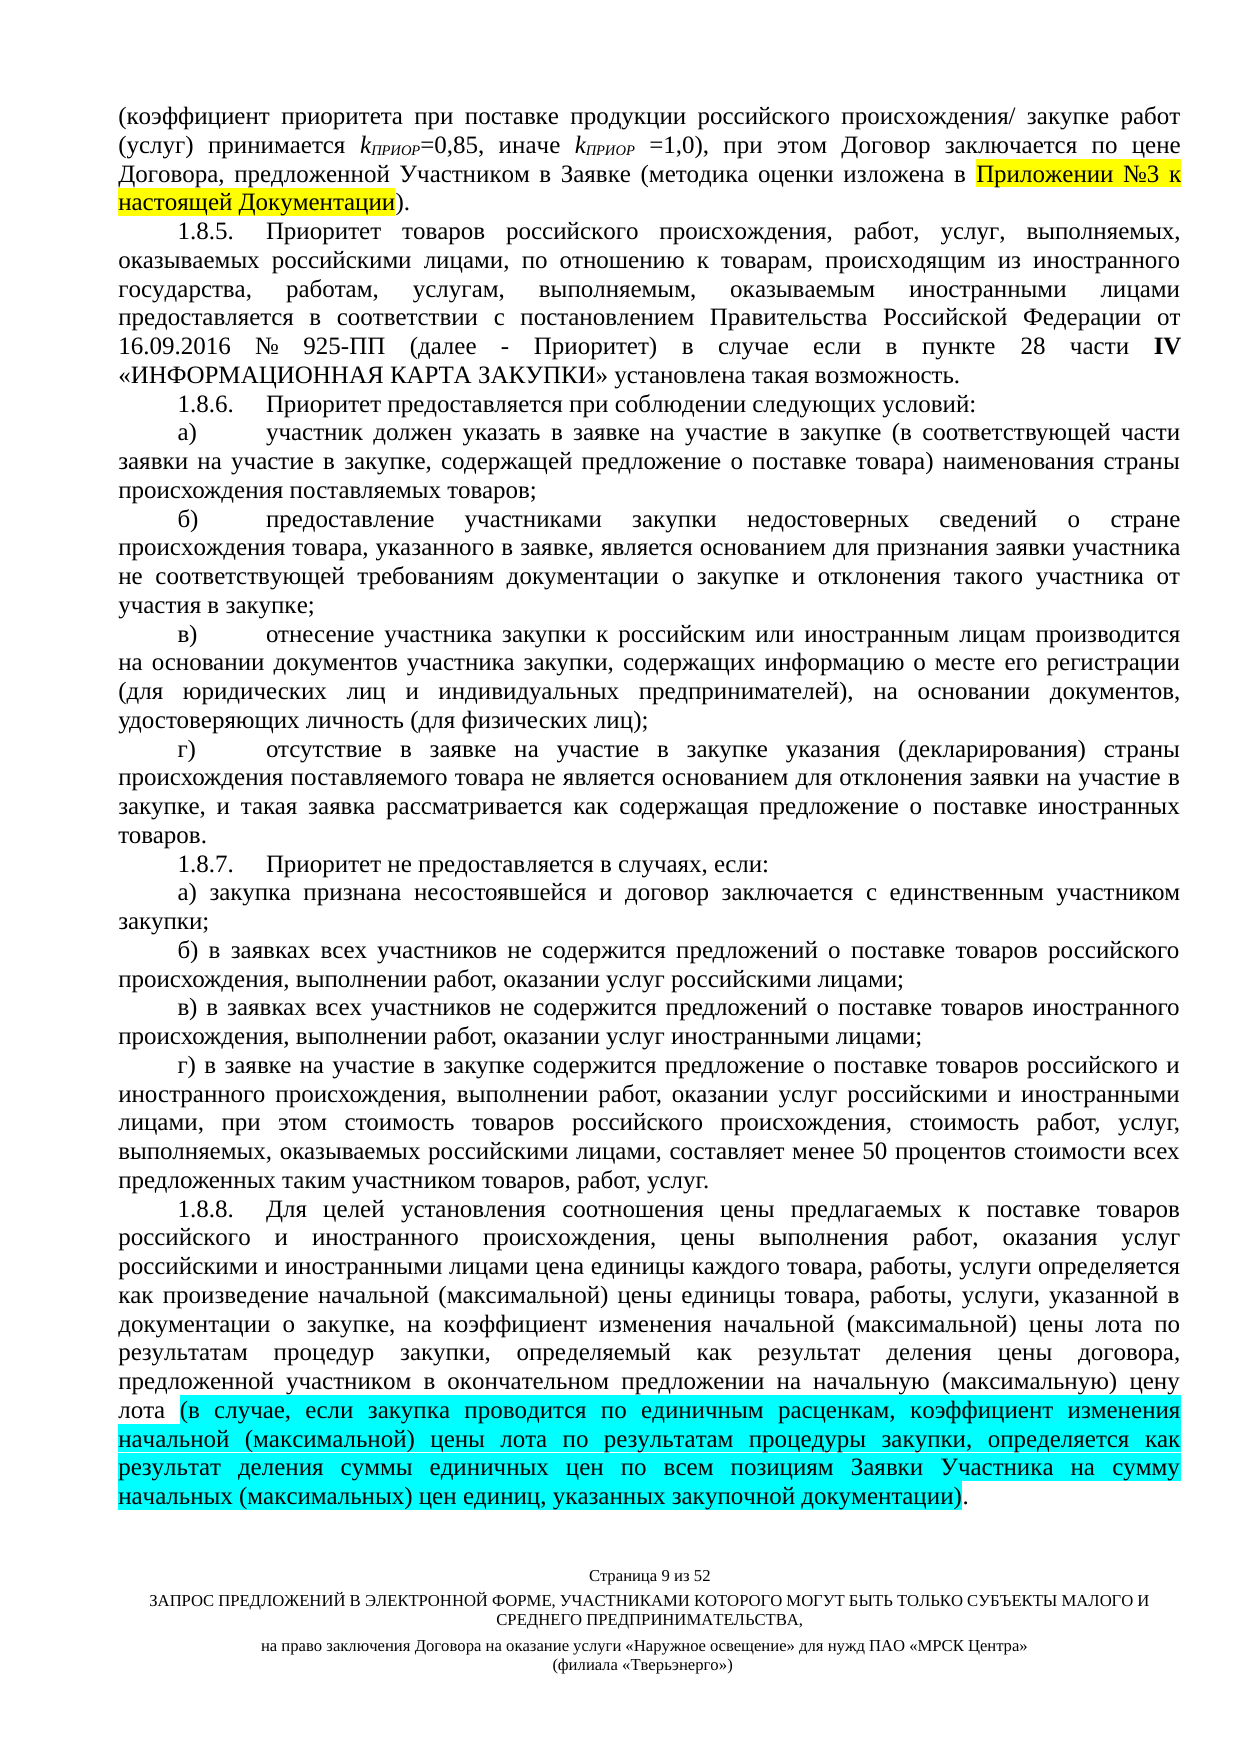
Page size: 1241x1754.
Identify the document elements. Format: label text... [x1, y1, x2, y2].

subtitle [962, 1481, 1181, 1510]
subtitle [118, 101, 1181, 216]
list в) в заявках всех участников не содержится предложений о поставке товаров иностранного происхождения, выполнении работ, оказании услуг иностранными лицами; [118, 992, 1181, 1050]
list участник должен указать в заявке на участие в закупке (в соответствующей части заявки на участие в закупке, содержащей предложение о поставке товара) наименования страны происхождения поставляемых товаров; [118, 417, 1181, 504]
list а) закупка признана несостоявшейся и договор заключается с единственным участником закупки; [118, 877, 1181, 935]
subtitle Для целей установления соотношения цены предлагаемых к поставке товаров российского и иностранного происхождения, цены выполнения работ, оказания услуг российскими и иностранными лицами цена единицы каждого товара, работы, услуги определяется как произведение начальной (максимальной) цены единицы товара, работы, услуги, указанной в документации о закупке, на коэффициент изменения начальной (максимальной) цены лота по результатам процедур закупки, определяемый как результат деления цены договора, предложенной участником в окончательном предложении на начальную (максимальную) цену лота (в случае, если закупка проводится по единичным расценкам, коэффициент изменения начальной (максимальной) цены лота по результатам процедуры закупки, определяется как результат деления суммы единичных цен по всем позициям Заявки Участника на сумму начальных (максимальных) цен единиц, указанных закупочной документации). [118, 1194, 1181, 1424]
list предоставление участниками закупки недостоверных сведений о стране происхождения товара, указанного в заявке, является основанием для признания заявки участника не соответствующей требованиям документации о закупке и отклонения такого участника от участия в закупке; [118, 504, 1181, 619]
list отсутствие в заявке на участие в закупке указания (декларирования) страны происхождения поставляемого товара не является основанием для отклонения заявки на участие в закупке, и такая заявка рассматривается как содержащая предложение о поставке иностранных товаров. [118, 734, 1181, 849]
list отнесение участника закупки к российским или иностранным лицам производится на основании документов участника закупки, содержащих информацию о месте его регистрации (для юридических лиц и индивидуальных предпринимателей), на основании документов, удостоверяющих личность (для физических лиц); [118, 619, 1181, 734]
subtitle Приоритет товаров российского происхождения, работ, услуг, выполняемых, оказываемых российскими лицами, по отношению к товарам, происходящим из иностранного государства, работам, услугам, выполняемым, оказываемым иностранными лицами предоставляется в соответствии с постановлением Правительства Российской Федерации от 16.09.2016 № 925-ПП (далее - Приоритет) в случае если в пункте 28 части IV «ИНФОРМАЦИОННАЯ КАРТА ЗАКУПКИ» установлена такая возможность. [118, 216, 1181, 389]
list г) в заявке на участие в закупке содержится предложение о поставке товаров российского и иностранного происхождения, выполнении работ, оказании услуг российскими и иностранными лицами, при этом стоимость товаров российского происхождения, стоимость работ, услуг, выполняемых, оказываемых российскими лицами, составляет менее 50 процентов стоимости всех предложенных таким участником товаров, работ, услуг. [118, 1050, 1181, 1194]
subtitle Приоритет не предоставляется в случаях, если: [118, 849, 1181, 877]
list б) в заявках всех участников не содержится предложений о поставке товаров российского происхождения, выполнении работ, оказании услуг российскими лицами; [118, 935, 1181, 992]
subtitle Приоритет предоставляется при соблюдении следующих условий: [118, 389, 1181, 417]
